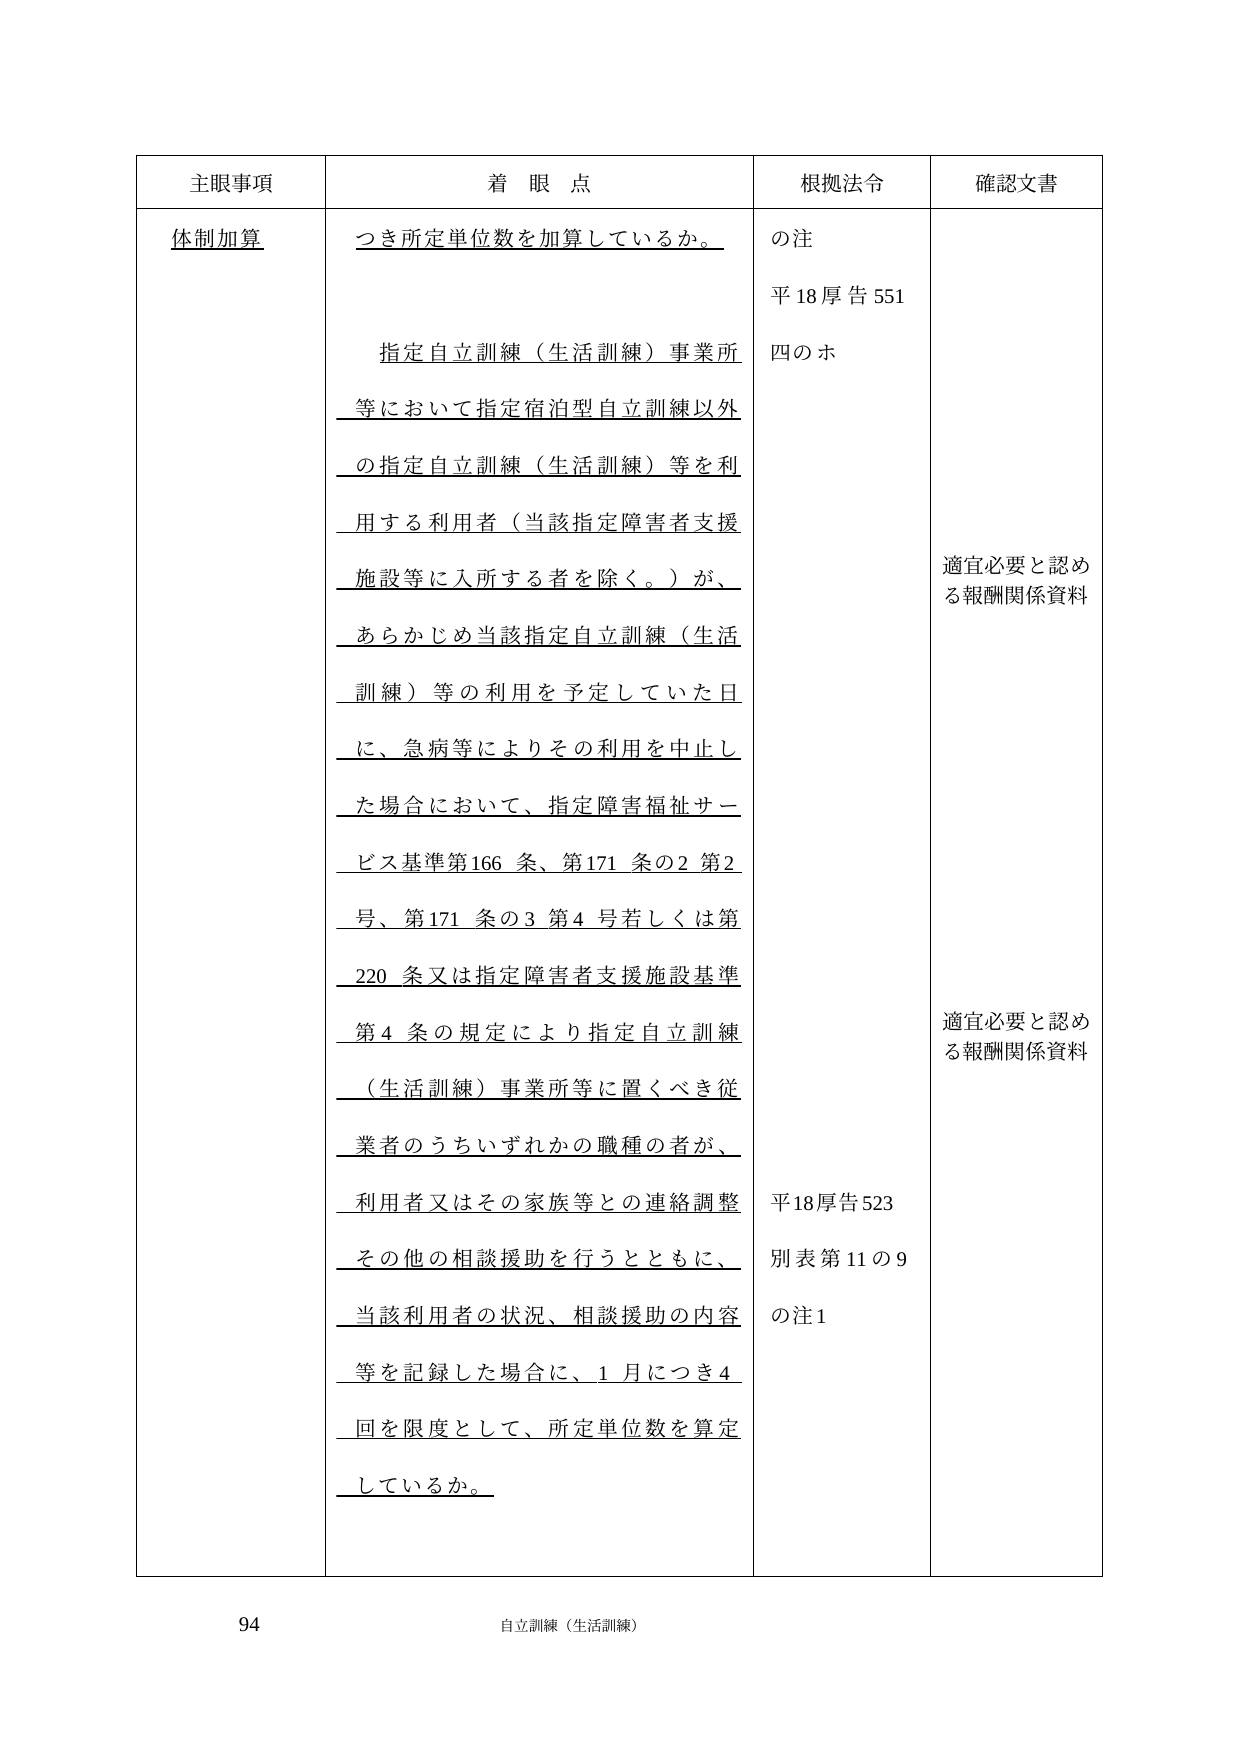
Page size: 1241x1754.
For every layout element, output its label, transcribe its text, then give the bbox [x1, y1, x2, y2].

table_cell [754, 209, 930, 1576]
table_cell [931, 209, 1102, 1576]
table_header 根拠法令 [754, 156, 930, 208]
table_header 着 眼 点 [326, 156, 753, 208]
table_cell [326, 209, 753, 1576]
table_header 確認文書 [931, 156, 1102, 208]
table_header 主眼事項 [137, 156, 325, 208]
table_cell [137, 209, 325, 1576]
